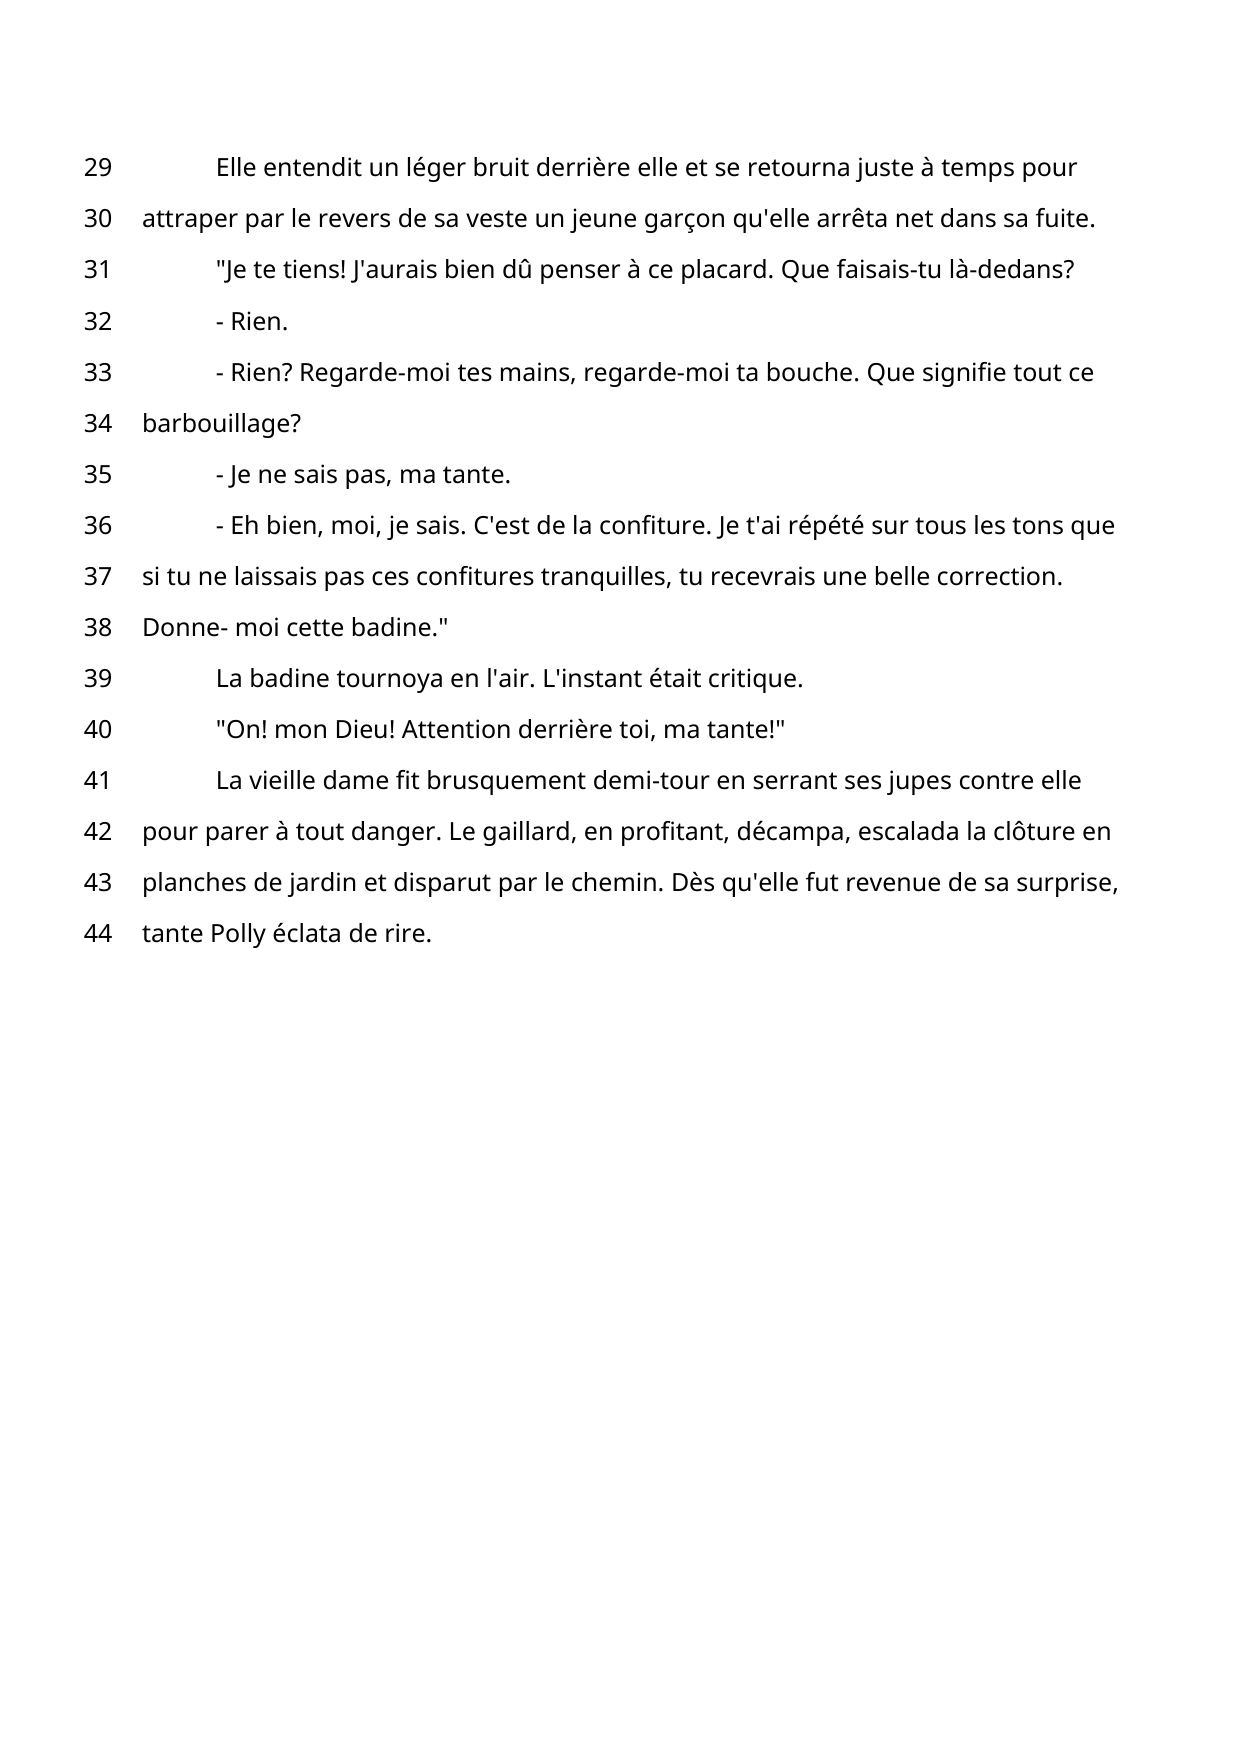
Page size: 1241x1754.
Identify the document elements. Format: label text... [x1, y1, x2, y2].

text "Je te tiens! J'aurais bien dû penser à ce placard. Que faisais-tu là-dedans? [142, 252, 1128, 286]
text La badine tournoya en l'air. L'instant était critique. [142, 660, 1128, 694]
text - Rien. [142, 303, 1128, 337]
text "On! mon Dieu! Attention derrière toi, ma tante!" [142, 711, 1128, 746]
text La vieille dame fit brusquement demi-tour en serrant ses jupes contre elle pour parer à tout danger. Le gaillard, en profitant, décampa, escalada la clôture en planches de jardin et disparut par le chemin. Dès qu'elle fut revenue de sa surprise, tante Polly éclata de rire. [142, 762, 1128, 950]
text Elle entendit un léger bruit derrière elle et se retourna juste à temps pour attraper par le revers de sa veste un jeune garçon qu'elle arrêta net dans sa fuite. [142, 150, 1128, 235]
text - Eh bien, moi, je sais. C'est de la confiture. Je t'ai répété sur tous les tons que si tu ne laissais pas ces confitures tranquilles, tu recevrais une belle correction. Donne- moi cette badine." [142, 507, 1128, 643]
text - Je ne sais pas, ma tante. [142, 456, 1128, 490]
text - Rien? Regarde-moi tes mains, regarde-moi ta bouche. Que signifie tout ce barbouillage? [142, 354, 1128, 439]
